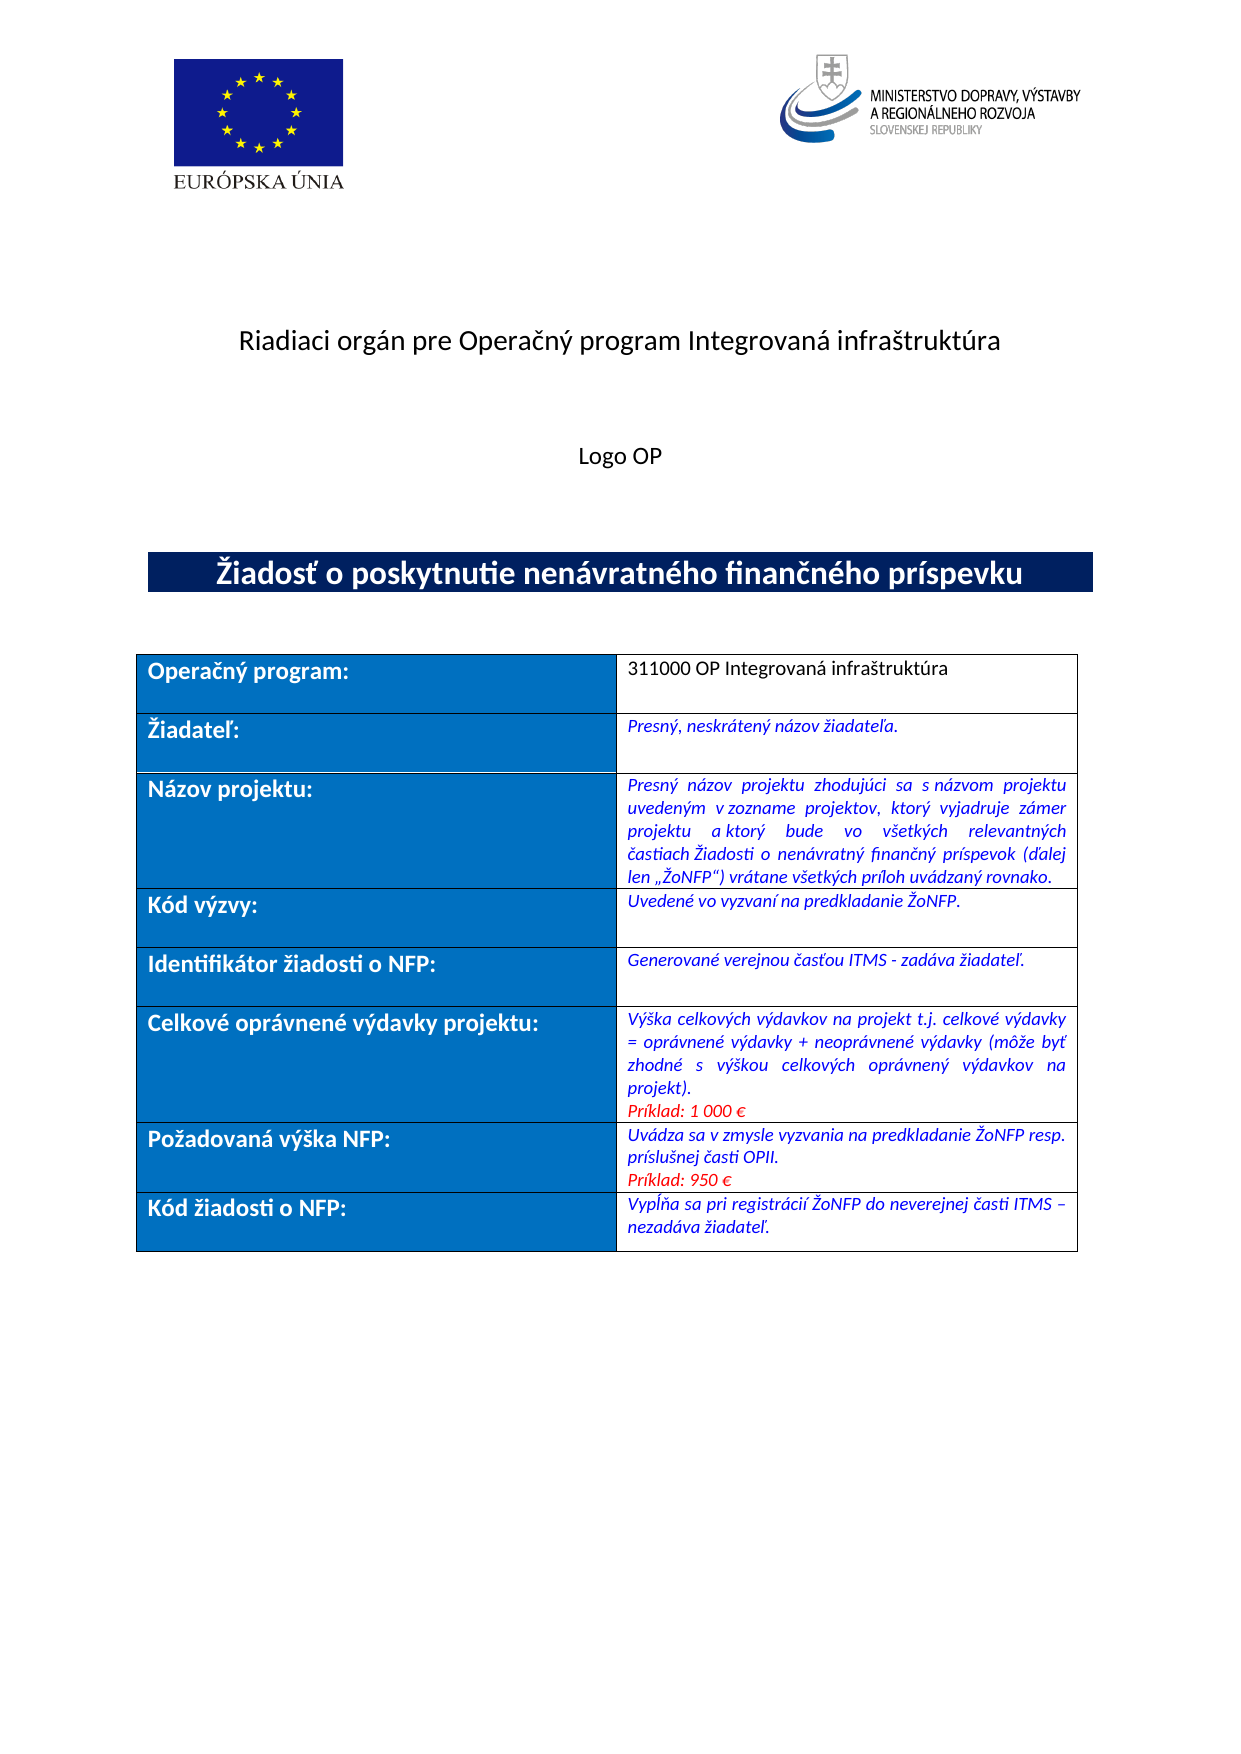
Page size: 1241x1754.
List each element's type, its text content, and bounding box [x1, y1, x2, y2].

table_header 311000 OP Integrovaná infraštruktúra [617, 655, 1077, 713]
table_cell Identifikátor žiadosti o NFP: [137, 948, 616, 1006]
table_cell Vypĺňa sa pri registrácií ŽoNFP do neverejnej časti ITMS – nezadáva žiadateľ. [617, 1193, 1077, 1251]
table_cell Požadovaná výška NFP: [137, 1123, 616, 1192]
table_cell Kód výzvy: [137, 889, 616, 947]
text Logo OP [148, 440, 1093, 471]
picture [771, 47, 1085, 155]
table_cell Výška celkových výdavkov na projekt t.j. celkové výdavky = oprávnené výdavky + neoprávnené výdavky (môže byť zhodné s výškou celkových oprávnený výdavkov na projekt). Príklad: 1 000 € [617, 1007, 1077, 1122]
table_cell Presný názov projektu zhodujúci sa s názvom projektu uvedeným v zozname projektov, ktorý vyjadruje zámer projektu a ktorý bude vo všetkých relevantných častiach Žiadosti o nenávratný finančný príspevok (ďalej len „ŽoNFP“) vrátane všetkých príloh uvádzaný rovnako. [617, 774, 1077, 888]
picture [173, 59, 344, 189]
table_header Operačný program: [137, 655, 616, 713]
table_cell Uvádza sa v zmysle vyzvania na predkladanie ŽoNFP resp. príslušnej časti OPII. Príklad: 950 € [617, 1123, 1077, 1192]
table_cell Presný, neskrátený názov žiadateľa. [617, 714, 1077, 772]
table_cell Názov projektu: [137, 774, 616, 888]
table_cell Celkové oprávnené výdavky projektu: [137, 1007, 616, 1122]
table_cell Kód žiadosti o NFP: [137, 1193, 616, 1251]
table_cell Uvedené vo vyzvaní na predkladanie ŽoNFP. [617, 889, 1077, 947]
table_cell Žiadateľ: [137, 714, 616, 772]
text Žiadosť o poskytnutie nenávratného finančného príspevku [148, 552, 1093, 592]
table_cell Generované verejnou časťou ITMS - zadáva žiadateľ. [617, 948, 1077, 1006]
text Riadiaci orgán pre Operačný program Integrovaná infraštruktúra [148, 322, 1093, 358]
